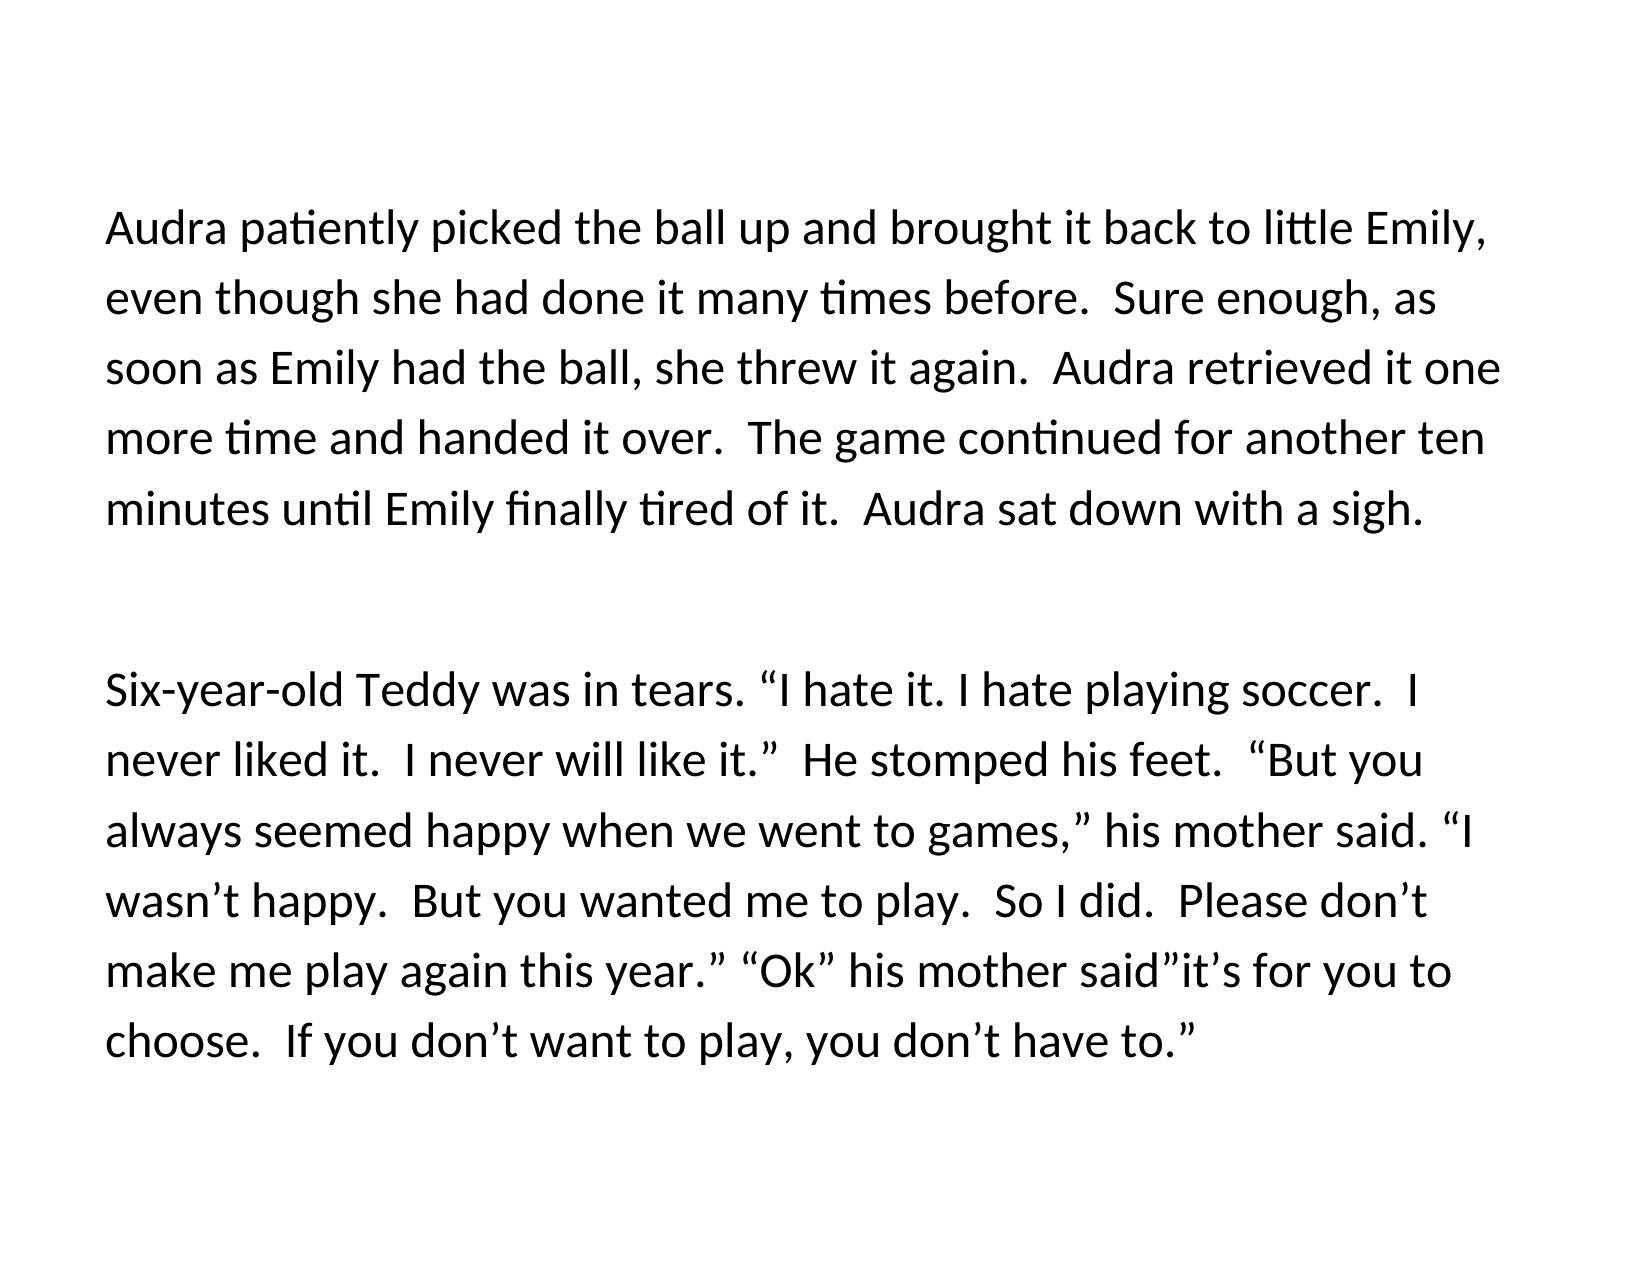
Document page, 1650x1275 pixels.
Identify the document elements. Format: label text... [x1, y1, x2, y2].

text Audra patiently picked the ball up and brought it back to little Emily, even though she had done it many times before. Sure enough, as soon as Emily had the ball, she threw it again. Audra retrieved it one more time and handed it over. The game continued for another ten minutes until Emily finally tired of it. Audra sat down with a sigh. [105, 196, 1545, 537]
text Six-year-old Teddy was in tears. “I hate it. I hate playing soccer. I never liked it. I never will like it.” He stomped his feet. “But you always seemed happy when we went to games,” his mother said. “I wasn’t happy. But you wanted me to play. So I did. Please don’t make me play again this year.” “Ok” his mother said”it’s for you to choose. If you don’t want to play, you don’t have to.” [105, 658, 1545, 1070]
